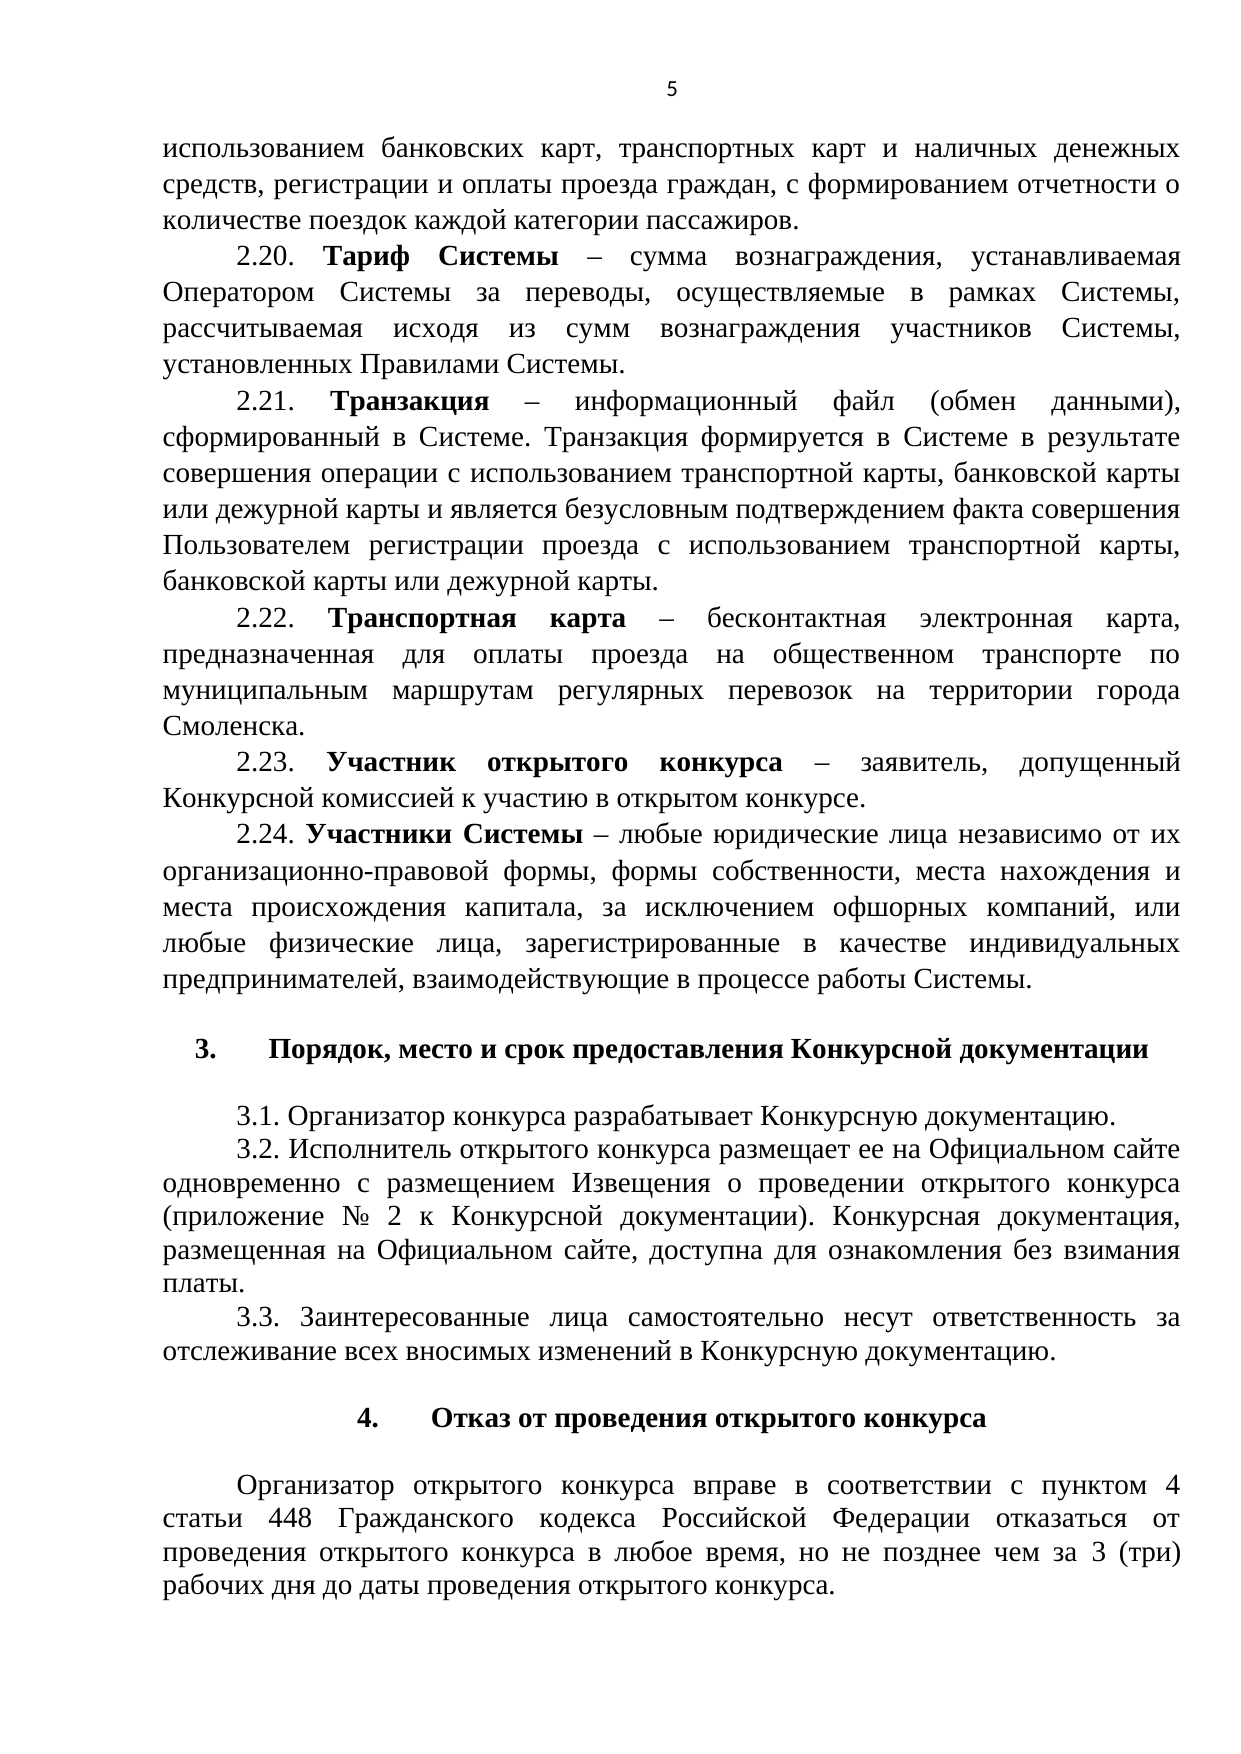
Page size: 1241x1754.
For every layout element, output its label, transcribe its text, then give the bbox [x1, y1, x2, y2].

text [162, 130, 1181, 236]
text 2.21. Транзакция – информационный файл (обмен данными), сформированный в Системе. Транзакция формируется в Системе в результате совершения операции с использованием транспортной карты, банковской карты или дежурной карты и является безусловным подтверждением факта совершения Пользователем регистрации проезда с использованием транспортной карты, банковской карты или дежурной карты. [162, 383, 1181, 597]
text 3.1. Организатор конкурса разрабатывает Конкурсную документацию. [162, 1098, 1181, 1131]
list Отказ от проведения открытого конкурса [162, 1400, 1181, 1433]
text Организатор открытого конкурса вправе в соответствии с пунктом 4 статьи 448 Гражданского кодекса Российской Федерации отказаться от проведения открытого конкурса в любое время, но не позднее чем за 3 (три) рабочих дня до даты проведения открытого конкурса. [162, 1467, 1181, 1601]
text 2.20. Тариф Системы – сумма вознаграждения, устанавливаемая Оператором Системы за переводы, осуществляемые в рамках Системы, рассчитываемая исходя из сумм вознаграждения участников Системы, установленных Правилами Системы. [162, 238, 1181, 380]
text 3.2. Исполнитель открытого конкурса размещает ее на Официальном сайте одновременно с размещением Извещения о проведении открытого конкурса (приложение № 2 к Конкурсной документации). Конкурсная документация, размещенная на Официальном сайте, доступна для ознакомления без взимания платы. [162, 1131, 1181, 1299]
text 2.23. Участник открытого конкурса – заявитель, допущенный Конкурсной комиссией к участию в открытом конкурсе. [162, 744, 1181, 814]
text 2.22. Транспортная карта – бесконтактная электронная карта, предназначенная для оплаты проезда на общественном транспорте по муниципальным маршрутам регулярных перевозок на территории города Смоленска. [162, 600, 1181, 742]
list Порядок, место и срок предоставления Конкурсной документации [162, 1031, 1181, 1064]
text 3.3. Заинтересованные лица самостоятельно несут ответственность за отслеживание всех вносимых изменений в Конкурсную документацию. [162, 1299, 1181, 1366]
text 2.24. Участники Системы – любые юридические лица независимо от их организационно-правовой формы, формы собственности, места нахождения и места происхождения капитала, за исключением офшорных компаний, или любые физические лица, зарегистрированные в качестве индивидуальных предпринимателей, взаимодействующие в процессе работы Системы. [162, 817, 1181, 995]
